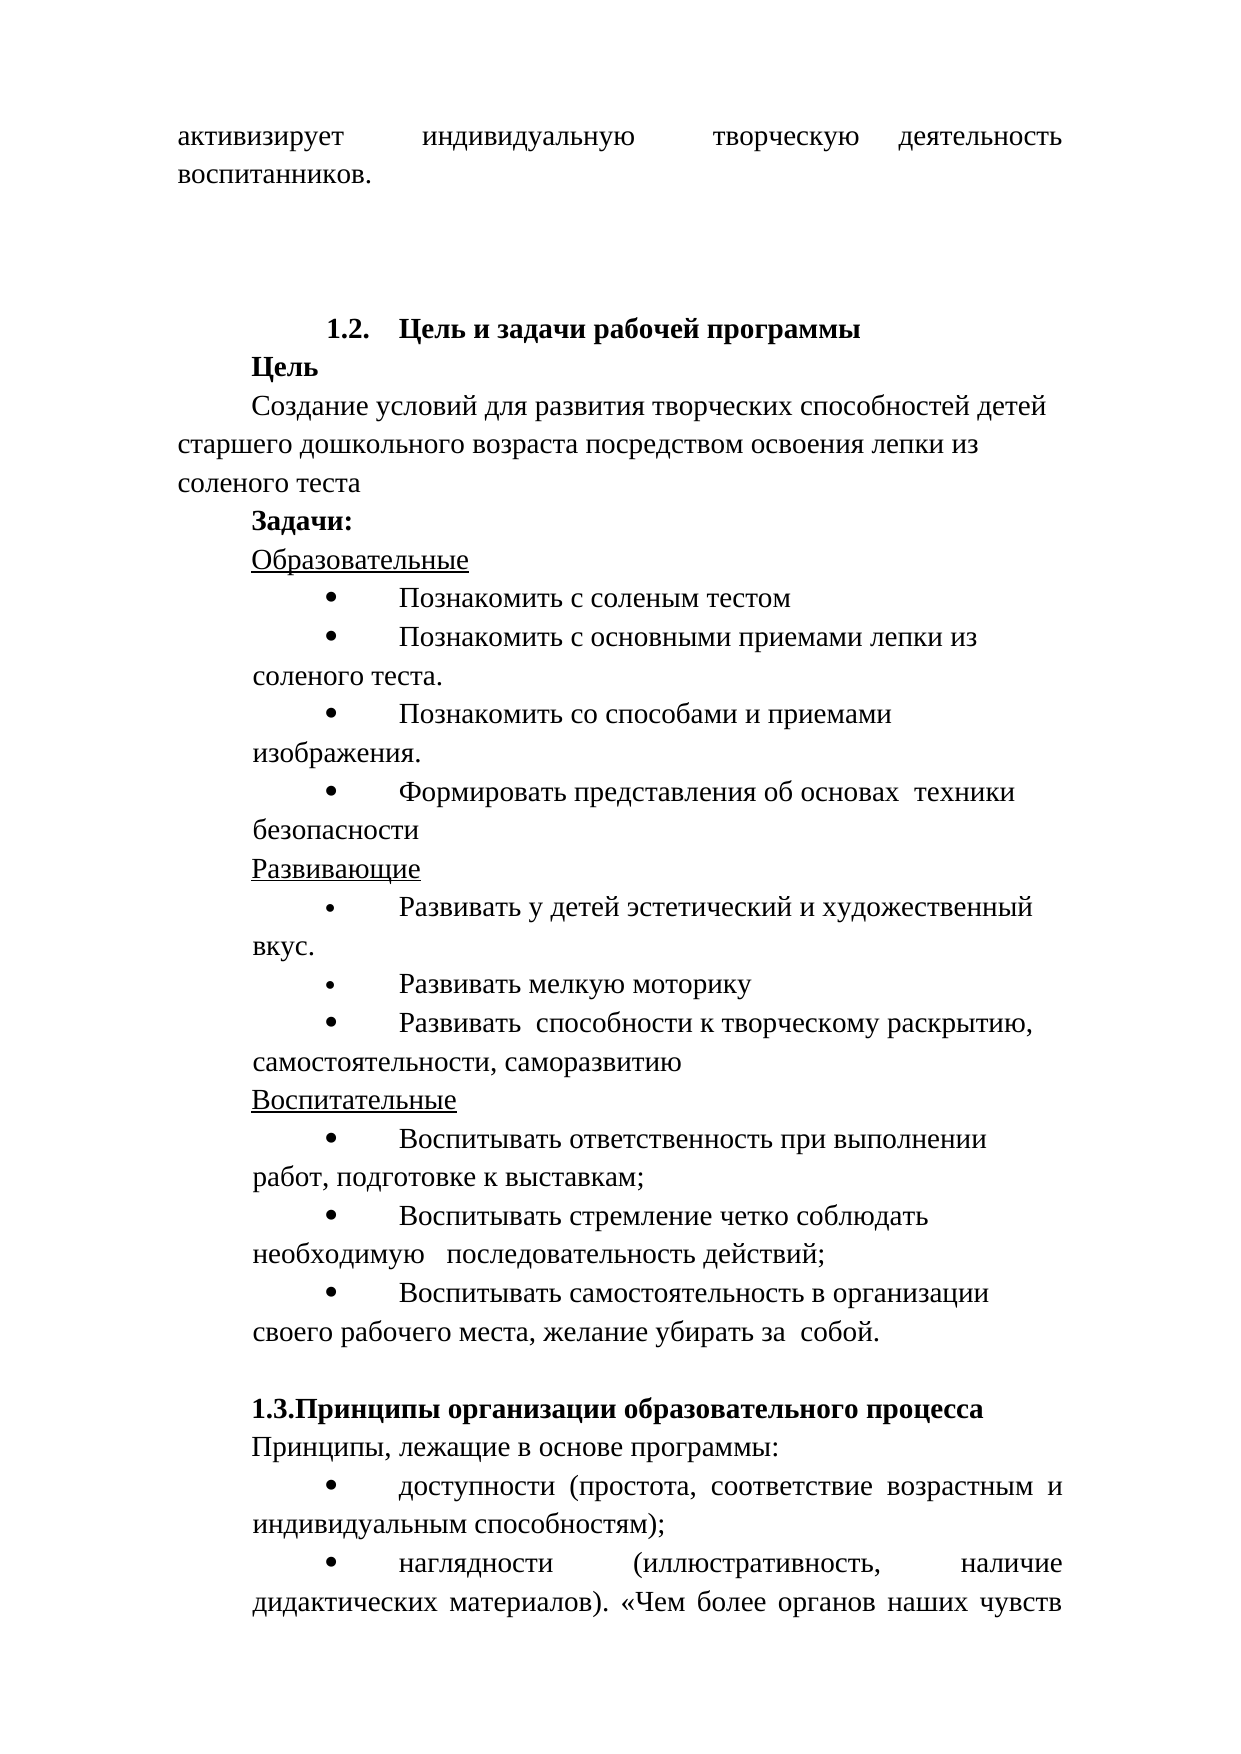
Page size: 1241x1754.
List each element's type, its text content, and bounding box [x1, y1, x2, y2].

text Создание условий для развития творческих способностей детей старшего дошкольного возраста посредством освоения лепки из соленого теста [177, 388, 1063, 498]
list Познакомить со способами и приемами изображения. [252, 696, 1063, 769]
list доступности (простота, соответствие возрастным и индивидуальным способностям); [252, 1468, 1063, 1540]
list Познакомить с соленым тестом [252, 581, 1063, 614]
list Развивать способности к творческому раскрытию, самостоятельности, саморазвитию [252, 1005, 1063, 1077]
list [252, 1545, 1063, 1617]
text Воспитательные [177, 1082, 1063, 1116]
text Принципы, лежащие в основе программы: [177, 1429, 1063, 1463]
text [177, 118, 1063, 190]
text Образовательные [177, 542, 1063, 576]
list Цель и задачи рабочей программы [252, 311, 1063, 344]
list Развивать мелкую моторику [252, 966, 1063, 1000]
list Формировать представления об основах техники безопасности [252, 774, 1063, 846]
list Воспитывать ответственность при выполнении работ, подготовке к выставкам; [252, 1121, 1063, 1193]
text Цель [177, 349, 1063, 383]
list Воспитывать стремление четко соблюдать необходимую последовательность действий; [252, 1198, 1063, 1270]
list Познакомить с основными приемами лепки из соленого теста. [252, 619, 1063, 691]
text 1.3.Принципы организации образовательного процесса [177, 1391, 1063, 1424]
text Развивающие [177, 851, 1063, 884]
list Развивать у детей эстетический и художественный вкус. [252, 889, 1063, 961]
list Воспитывать самостоятельность в организации своего рабочего места, желание убирать за собой. [252, 1275, 1063, 1347]
text Задачи: [177, 503, 1063, 537]
